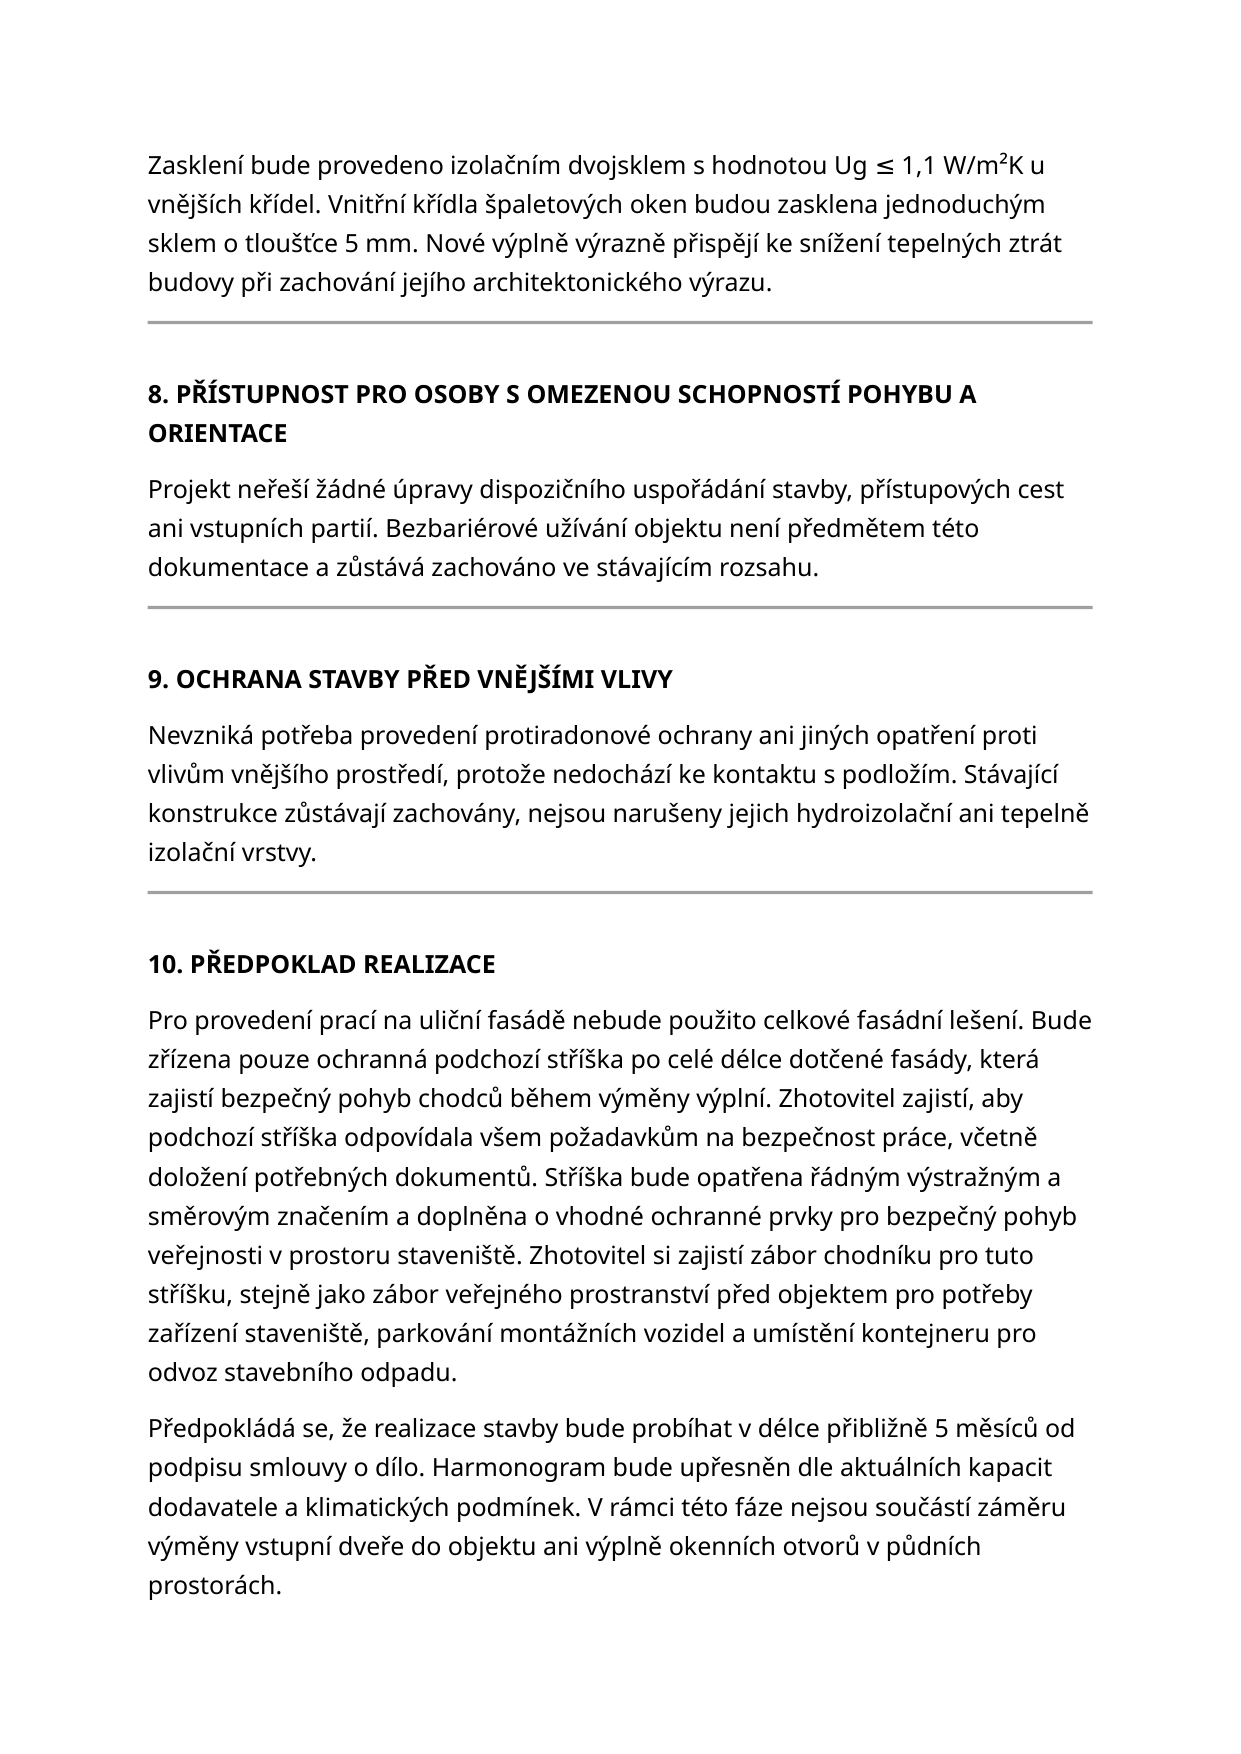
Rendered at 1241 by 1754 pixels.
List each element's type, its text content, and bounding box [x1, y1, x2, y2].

text 8. PŘÍSTUPNOST PRO OSOBY S OMEZENOU SCHOPNOSTÍ POHYBU A ORIENTACE [148, 377, 1093, 450]
text 10. PŘEDPOKLAD REALIZACE [148, 947, 1093, 981]
text Předpokládá se, že realizace stavby bude probíhat v délce přibližně 5 měsíců od podpisu smlouvy o dílo. Harmonogram bude upřesněn dle aktuálních kapacit dodavatele a klimatických podmínek. V rámci této fáze nejsou součástí záměru výměny vstupní dveře do objektu ani výplně okenních otvorů v půdních prostorách. [148, 1411, 1093, 1602]
text 9. OCHRANA STAVBY PŘED VNĚJŠÍMI VLIVY [148, 662, 1093, 696]
text Zasklení bude provedeno izolačním dvojsklem s hodnotou Ug ≤ 1,1 W/m²K u vnějších křídel. Vnitřní křídla špaletových oken budou zasklena jednoduchým sklem o tloušťce 5 mm. Nové výplně výrazně přispějí ke snížení tepelných ztrát budovy při zachování jejího architektonického výrazu. [148, 148, 1093, 299]
text Projekt neřeší žádné úpravy dispozičního uspořádání stavby, přístupových cest ani vstupních partií. Bezbariérové užívání objektu není předmětem této dokumentace a zůstává zachováno ve stávajícím rozsahu. [148, 472, 1093, 584]
text Nevzniká potřeba provedení protiradonové ochrany ani jiných opatření proti vlivům vnějšího prostředí, protože nedochází ke kontaktu s podložím. Stávající konstrukce zůstávají zachovány, nejsou narušeny jejich hydroizolační ani tepelně izolační vrstvy. [148, 718, 1093, 869]
text Pro provedení prací na uliční fasádě nebude použito celkové fasádní lešení. Bude zřízena pouze ochranná podchozí stříška po celé délce dotčené fasády, která zajistí bezpečný pohyb chodců během výměny výplní. Zhotovitel zajistí, aby podchozí stříška odpovídala všem požadavkům na bezpečnost práce, včetně doložení potřebných dokumentů. Stříška bude opatřena řádným výstražným a směrovým značením a doplněna o vhodné ochranné prvky pro bezpečný pohyb veřejnosti v prostoru staveniště. Zhotovitel si zajistí zábor chodníku pro tuto stříšku, stejně jako zábor veřejného prostranství před objektem pro potřeby zařízení staveniště, parkování montážních vozidel a umístění kontejneru pro odvoz stavebního odpadu. [148, 1003, 1093, 1389]
